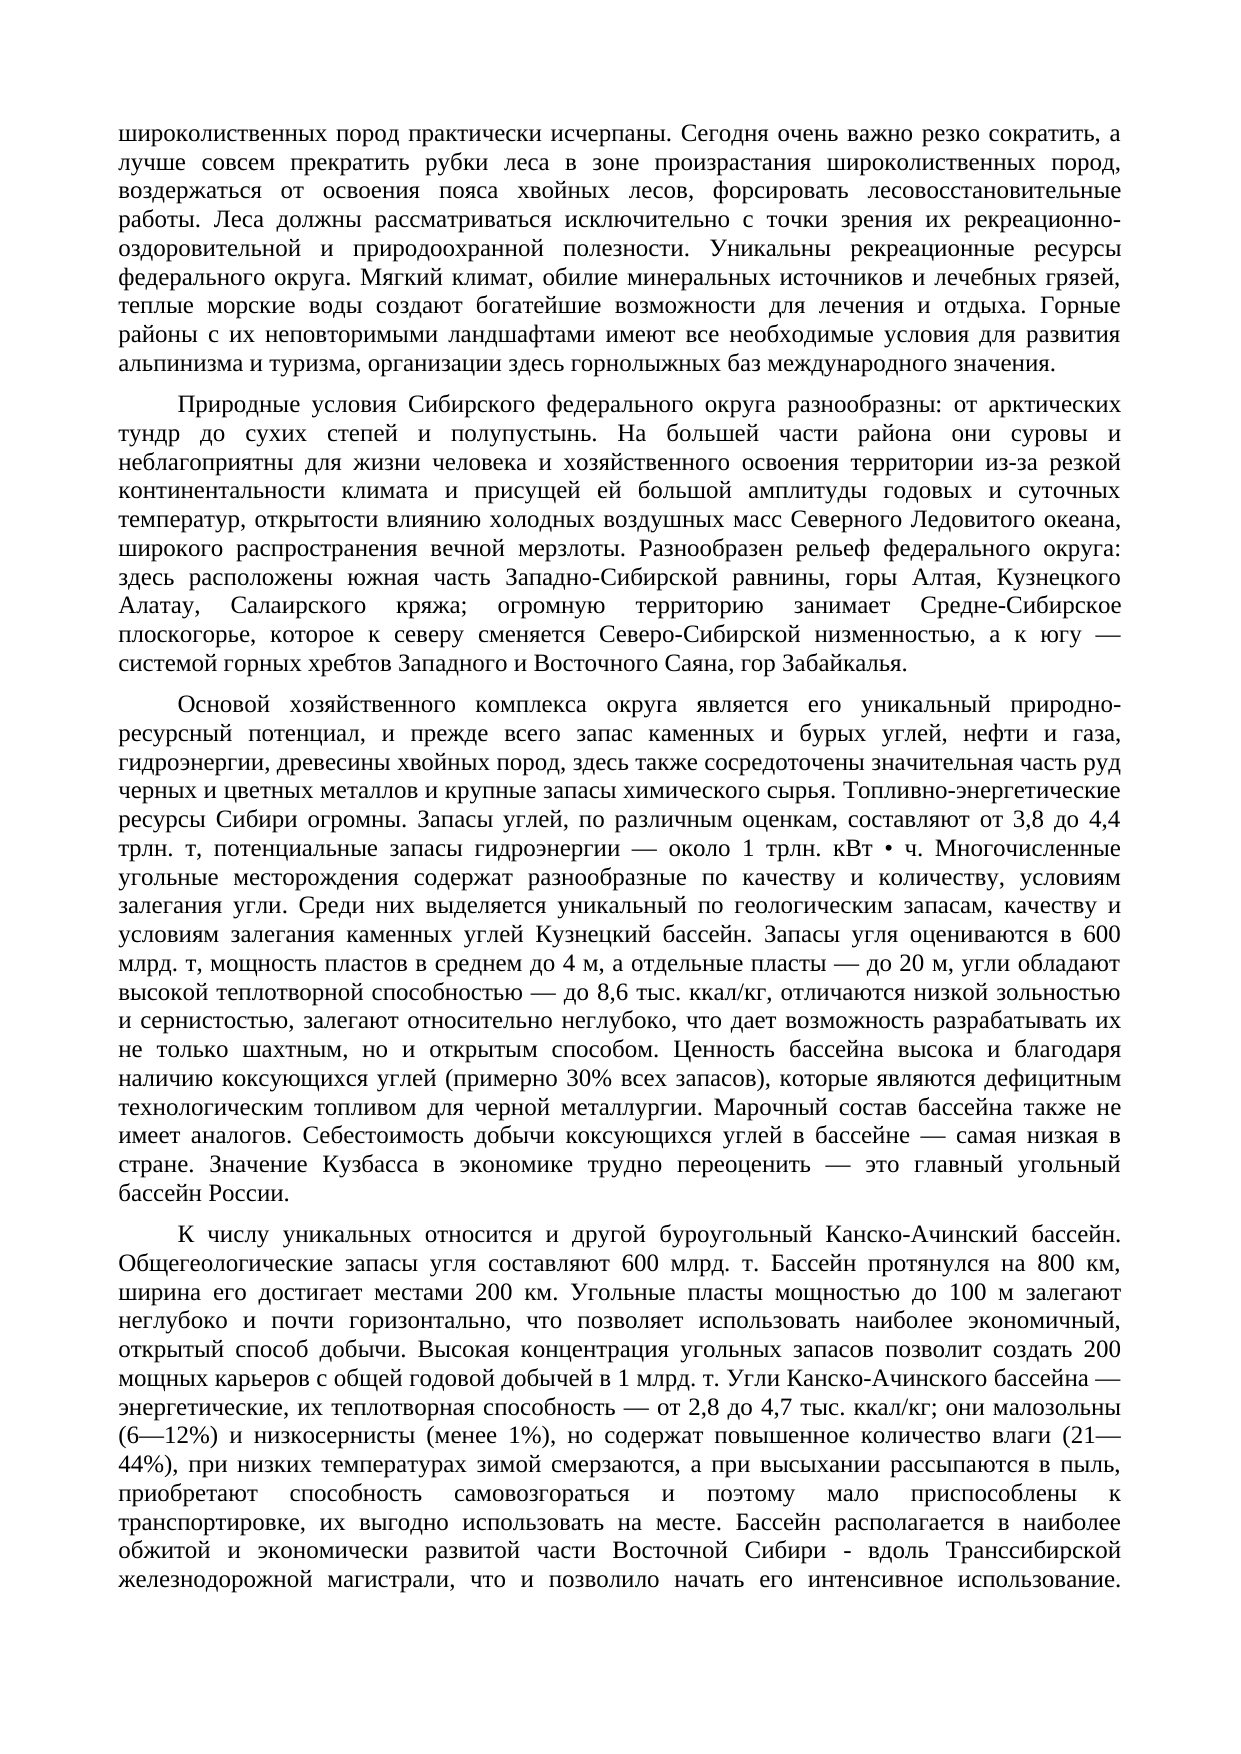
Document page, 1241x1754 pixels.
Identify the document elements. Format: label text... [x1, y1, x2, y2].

text Основой хозяйственного комплекса округа является его уникальный природно-ресурсный потенциал, и прежде всего запас каменных и бурых углей, нефти и газа, гидроэнергии, древесины хвойных пород, здесь также сосредоточены значительная часть руд черных и цветных металлов и крупные запасы химического сырья. Топливно-энергетические ресурсы Сибири огромны. Запасы углей, по различным оценкам, составляют от 3,8 до 4,4 трлн. т, потенциальные запасы гидроэнергии — около 1 трлн. кВт • ч. Многочисленные угольные месторождения содержат разнообразные по качеству и количеству, условиям залегания угли. Среди них выделяется уникальный по геологическим запасам, качеству и условиям залегания каменных углей Кузнецкий бассейн. Запасы угля оцениваются в 600 млрд. т, мощность пластов в среднем до 4 м, а отдельные пласты — до 20 м, угли обладают высокой теплотворной способностью — до 8,6 тыс. ккал/кг, отличаются низкой зольностью и сернистостью, залегают относительно неглубоко, что дает возможность разрабатывать их не только шахтным, но и открытым способом. Ценность бассейна высока и благодаря наличию коксующихся углей (примерно 30% всех запасов), которые являются дефицитным технологическим топливом для черной металлургии. Марочный состав бассейна также не имеет аналогов. Себестоимость добычи коксующихся углей в бассейне — самая низкая в стране. Значение Кузбасса в экономике трудно переоценить — это главный угольный бассейн России. [118, 689, 1122, 1207]
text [118, 118, 1122, 377]
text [118, 1219, 1122, 1593]
text Природные условия Сибирского федерального округа разнообразны: от арктических тундр до сухих степей и полупустынь. На большей части района они суровы и неблагоприятны для жизни человека и хозяйственного освоения территории из-за резкой континентальности климата и присущей ей большой амплитуды годовых и суточных температур, открытости влиянию холодных воздушных масс Северного Ледовитого океана, широкого распространения вечной мерзлоты. Разнообразен рельеф федерального округа: здесь расположены южная часть Западно-Сибирской равнины, горы Алтая, Кузнецкого Алатау, Салаирского кряжа; огромную территорию занимает Средне-Сибирское плоскогорье, которое к северу сменяется Северо-Сибирской низменностью, а к югу — системой горных хребтов Западного и Восточного Саяна, гор Забайкалья. [118, 389, 1122, 677]
